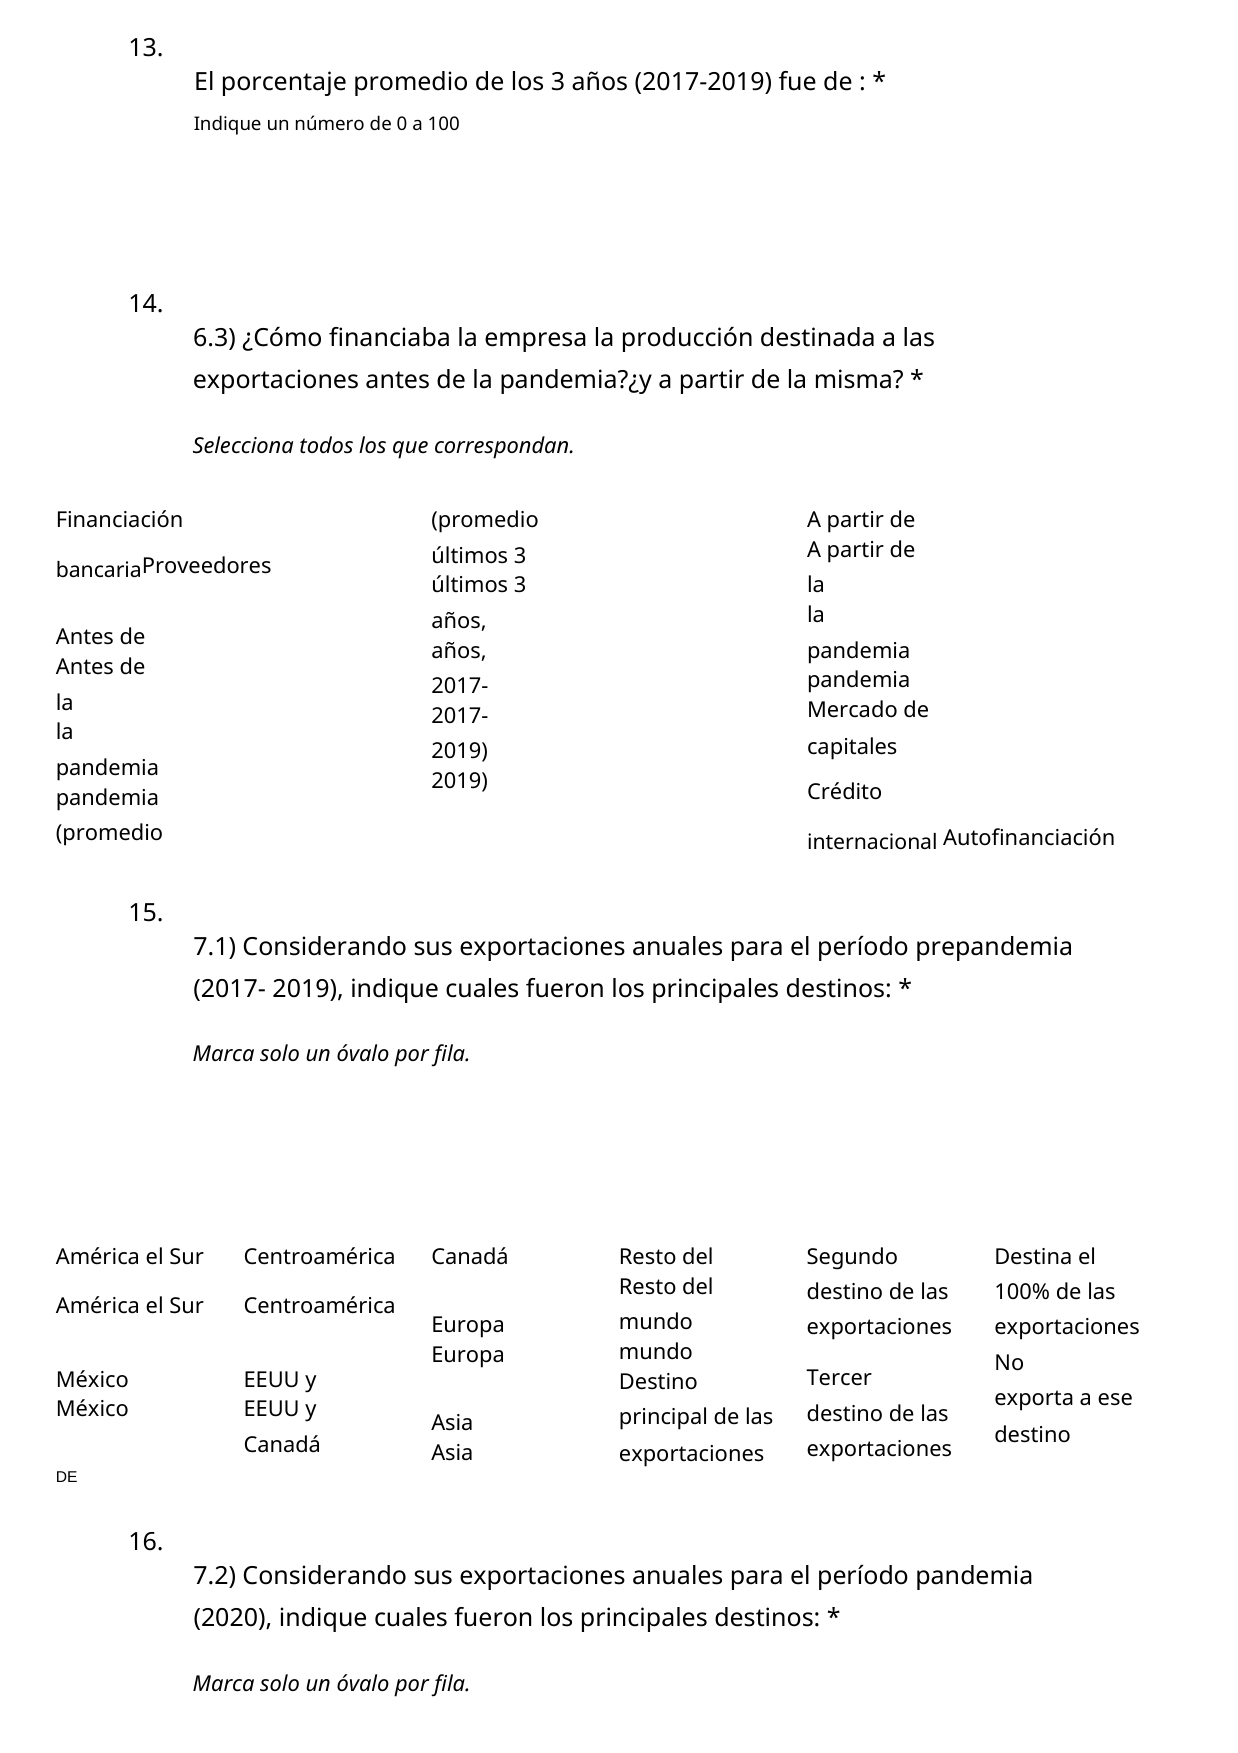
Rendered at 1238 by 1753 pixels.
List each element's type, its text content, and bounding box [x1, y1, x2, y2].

text pandemia [56, 781, 431, 811]
text 7.1) Considerando sus exportaciones anuales para el período prepandemia (2017- 2019), indique cuales fueron los principales destinos: * [193, 928, 1115, 1004]
text México [56, 1393, 243, 1423]
text A partir de [807, 504, 1182, 534]
text últimos 3 [431, 540, 807, 569]
text Segundo [806, 1241, 994, 1271]
text Europa [431, 1339, 619, 1369]
text EEUU y [243, 1393, 431, 1423]
text 6.3) ¿Cómo financiaba la empresa la producción destinada a las exportaciones antes de la pandemia?¿y a partir de la misma? * [193, 320, 1085, 396]
text destino de las exportaciones [806, 1397, 994, 1462]
text Marca solo un óvalo por fila. [192, 1038, 1182, 1068]
text 2019) [431, 765, 807, 795]
text (promedio [56, 817, 431, 847]
text exporta a ese [994, 1382, 1182, 1412]
text destino de las exportaciones [806, 1276, 994, 1341]
text Asia [431, 1437, 619, 1467]
text Financiación [56, 504, 431, 534]
text (promedio [431, 504, 807, 534]
text internacional Autofinanciación [807, 806, 1182, 856]
text Canadá [431, 1241, 619, 1271]
text 2017- [431, 670, 807, 700]
text 15. [128, 894, 1182, 928]
text la [56, 686, 431, 716]
text Indique un número de 0 a 100 [193, 110, 1182, 136]
text 14. [128, 286, 1182, 320]
text Destino [619, 1366, 806, 1395]
text la [807, 599, 1182, 629]
text 7.2) Considerando sus exportaciones anuales para el período pandemia (2020), indique cuales fueron los principales destinos: * [193, 1558, 1090, 1634]
text destino [994, 1418, 1182, 1448]
text No [994, 1346, 1182, 1376]
text la [807, 569, 1182, 599]
text capitales [807, 731, 1182, 761]
text 2019) [431, 735, 807, 765]
text últimos 3 [431, 569, 807, 599]
text América el Sur América el Sur [56, 1241, 243, 1320]
text Crédito [807, 776, 1182, 806]
text principal de las [619, 1401, 806, 1431]
text Mercado de [807, 694, 1182, 724]
text 100% de las exportaciones [994, 1276, 1182, 1341]
text la [56, 716, 431, 746]
text Antes de [56, 651, 431, 681]
text pandemia [807, 664, 1182, 694]
text Canadá [243, 1429, 431, 1458]
text Marca solo un óvalo por fila. [192, 1668, 1182, 1698]
text bancariaProveedores [56, 534, 431, 584]
text A partir de [807, 534, 1182, 564]
text 13. [128, 29, 1182, 63]
text años, [431, 605, 807, 635]
text El porcentaje promedio de los 3 años (2017-2019) fue de : * [194, 63, 1182, 97]
text Resto del [619, 1241, 806, 1271]
text Resto del [619, 1271, 806, 1300]
text pandemia [56, 752, 431, 781]
text Centroamérica Centroamérica [243, 1241, 431, 1320]
text exportaciones [619, 1438, 806, 1467]
text DE [56, 1467, 1182, 1486]
text Asia [431, 1407, 619, 1437]
text mundo [619, 1306, 806, 1336]
text Europa [431, 1309, 619, 1339]
text mundo [619, 1336, 806, 1366]
text pandemia [807, 635, 1182, 664]
text EEUU y [243, 1363, 431, 1393]
text Selecciona todos los que correspondan. [192, 430, 1182, 459]
text Antes de [56, 621, 431, 651]
text 2017- [431, 700, 807, 730]
text Destina el [994, 1241, 1182, 1271]
text Tercer [806, 1362, 994, 1392]
text años, [431, 635, 807, 664]
text México [56, 1363, 243, 1393]
text 16. [128, 1524, 1182, 1558]
